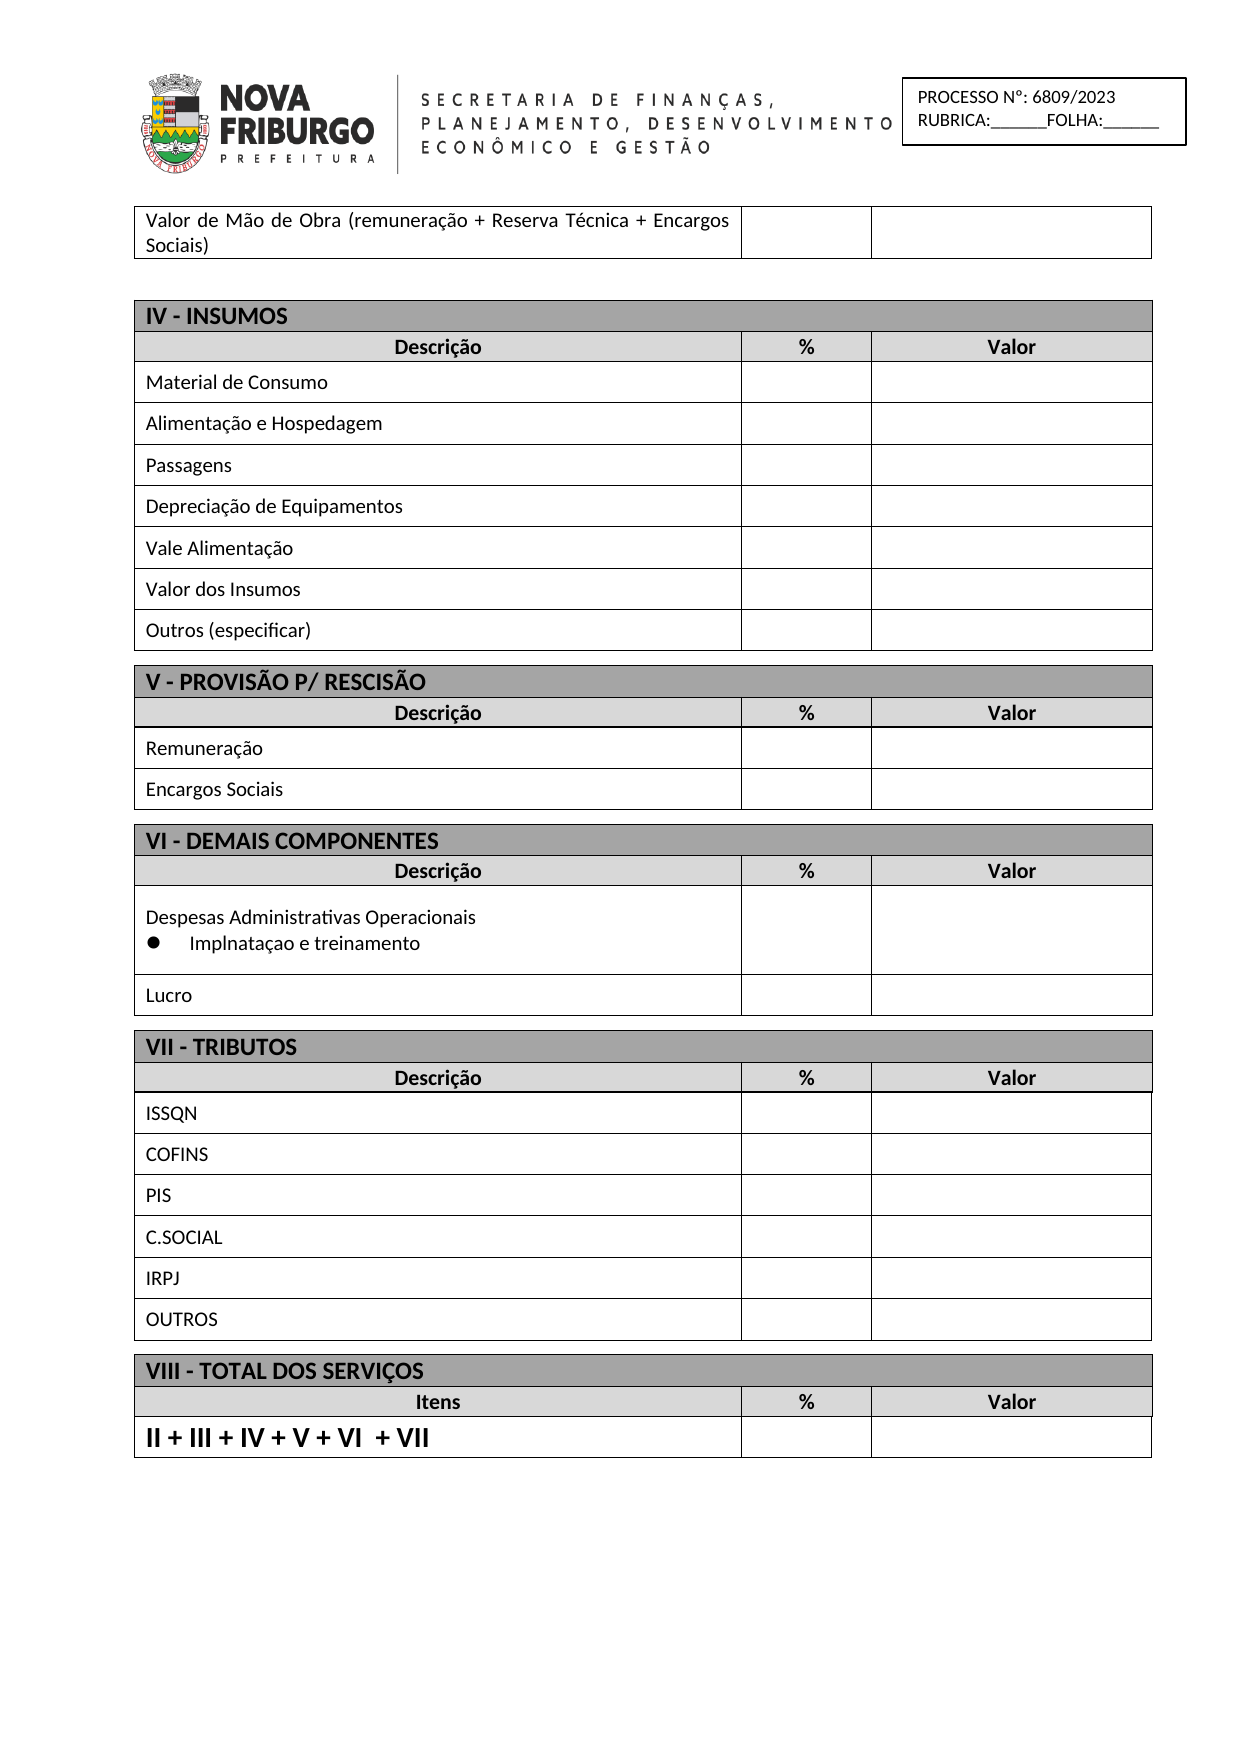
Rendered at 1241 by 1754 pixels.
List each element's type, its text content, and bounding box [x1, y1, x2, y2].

table_cell [742, 769, 871, 809]
table_cell Depreciação de Equipamentos [135, 486, 741, 526]
table_cell Descrição [135, 332, 741, 361]
table_cell Descrição [135, 1063, 741, 1091]
table_cell % [742, 698, 871, 726]
table_cell [872, 1093, 1151, 1133]
table_cell Vale Alimentação [135, 527, 741, 568]
table_cell [872, 728, 1152, 768]
table_header VII - TRIBUTOS [135, 1031, 1152, 1062]
table_cell ISSQN [135, 1093, 741, 1133]
table_cell [742, 362, 871, 402]
table_cell C.SOCIAL [135, 1216, 741, 1257]
table_cell [872, 486, 1152, 526]
table_cell [872, 1299, 1151, 1339]
table_cell [742, 886, 871, 974]
table_cell PIS [135, 1175, 741, 1215]
table_cell [742, 403, 871, 443]
table_header VI - DEMAIS COMPONENTES [135, 825, 1152, 855]
table_cell OUTROS [135, 1299, 741, 1339]
table_cell Outros (especificar) [135, 610, 741, 650]
table_cell [872, 207, 1151, 257]
table_cell [872, 527, 1152, 568]
table_cell Alimentação e Hospedagem [135, 403, 741, 443]
table_cell [742, 1134, 871, 1174]
table_cell COFINS [135, 1134, 741, 1174]
table_cell [742, 445, 871, 485]
table_header VIII - TOTAL DOS SERVIÇOS [135, 1355, 1152, 1386]
table_cell [872, 1175, 1151, 1215]
table_cell Valor de Mão de Obra (remuneração + Reserva Técnica + Encargos Sociais) [135, 207, 741, 257]
table_cell [742, 728, 871, 768]
table_cell [872, 769, 1152, 809]
table_cell % [742, 1387, 871, 1416]
table_cell Valor [872, 332, 1152, 361]
table_cell Encargos Sociais [135, 769, 741, 809]
table_cell IRPJ [135, 1258, 741, 1298]
table_cell [872, 1417, 1151, 1457]
table_cell Valor [872, 856, 1152, 885]
table_cell [872, 1258, 1151, 1298]
table_cell [742, 1175, 871, 1215]
table_cell [872, 403, 1152, 443]
table_header V - PROVISÃO P/ RESCISÃO [135, 666, 1152, 697]
table_cell Despesas Administrativas Operacionais Implnataçao e treinamento [135, 886, 741, 974]
table_cell [742, 527, 871, 568]
table_cell [872, 569, 1152, 609]
table_cell Passagens [135, 445, 741, 485]
table_cell % [742, 856, 871, 885]
table_cell % [742, 332, 871, 361]
table_cell Valor [872, 698, 1152, 726]
table_cell % [742, 1063, 871, 1091]
table_cell [872, 362, 1152, 402]
table_cell [742, 610, 871, 650]
table_cell [872, 610, 1152, 650]
table_cell [872, 445, 1152, 485]
table_cell [742, 1299, 871, 1339]
table_cell [742, 207, 871, 257]
table_cell Valor [872, 1063, 1152, 1091]
table_cell Remuneração [135, 728, 741, 768]
table_cell [872, 975, 1152, 1015]
table_cell Material de Consumo [135, 362, 741, 402]
table_cell [742, 1258, 871, 1298]
table_cell Itens [135, 1387, 741, 1416]
table_cell Valor [872, 1387, 1152, 1416]
table_cell II + III + IV + V + VI + VII [135, 1417, 741, 1457]
table_cell [742, 569, 871, 609]
table_cell [742, 1093, 871, 1133]
table_cell [872, 1134, 1151, 1174]
table_cell [872, 886, 1152, 974]
table_cell Descrição [135, 698, 741, 726]
table_cell [742, 486, 871, 526]
table_cell Descrição [135, 856, 741, 885]
table_cell [742, 1417, 871, 1457]
table_cell Valor dos Insumos [135, 569, 741, 609]
picture [118, 59, 927, 186]
table_header IV - INSUMOS [135, 301, 1152, 331]
table_cell Lucro [135, 975, 741, 1015]
table_cell [742, 975, 871, 1015]
table_cell [872, 1216, 1151, 1257]
table_cell [742, 1216, 871, 1257]
